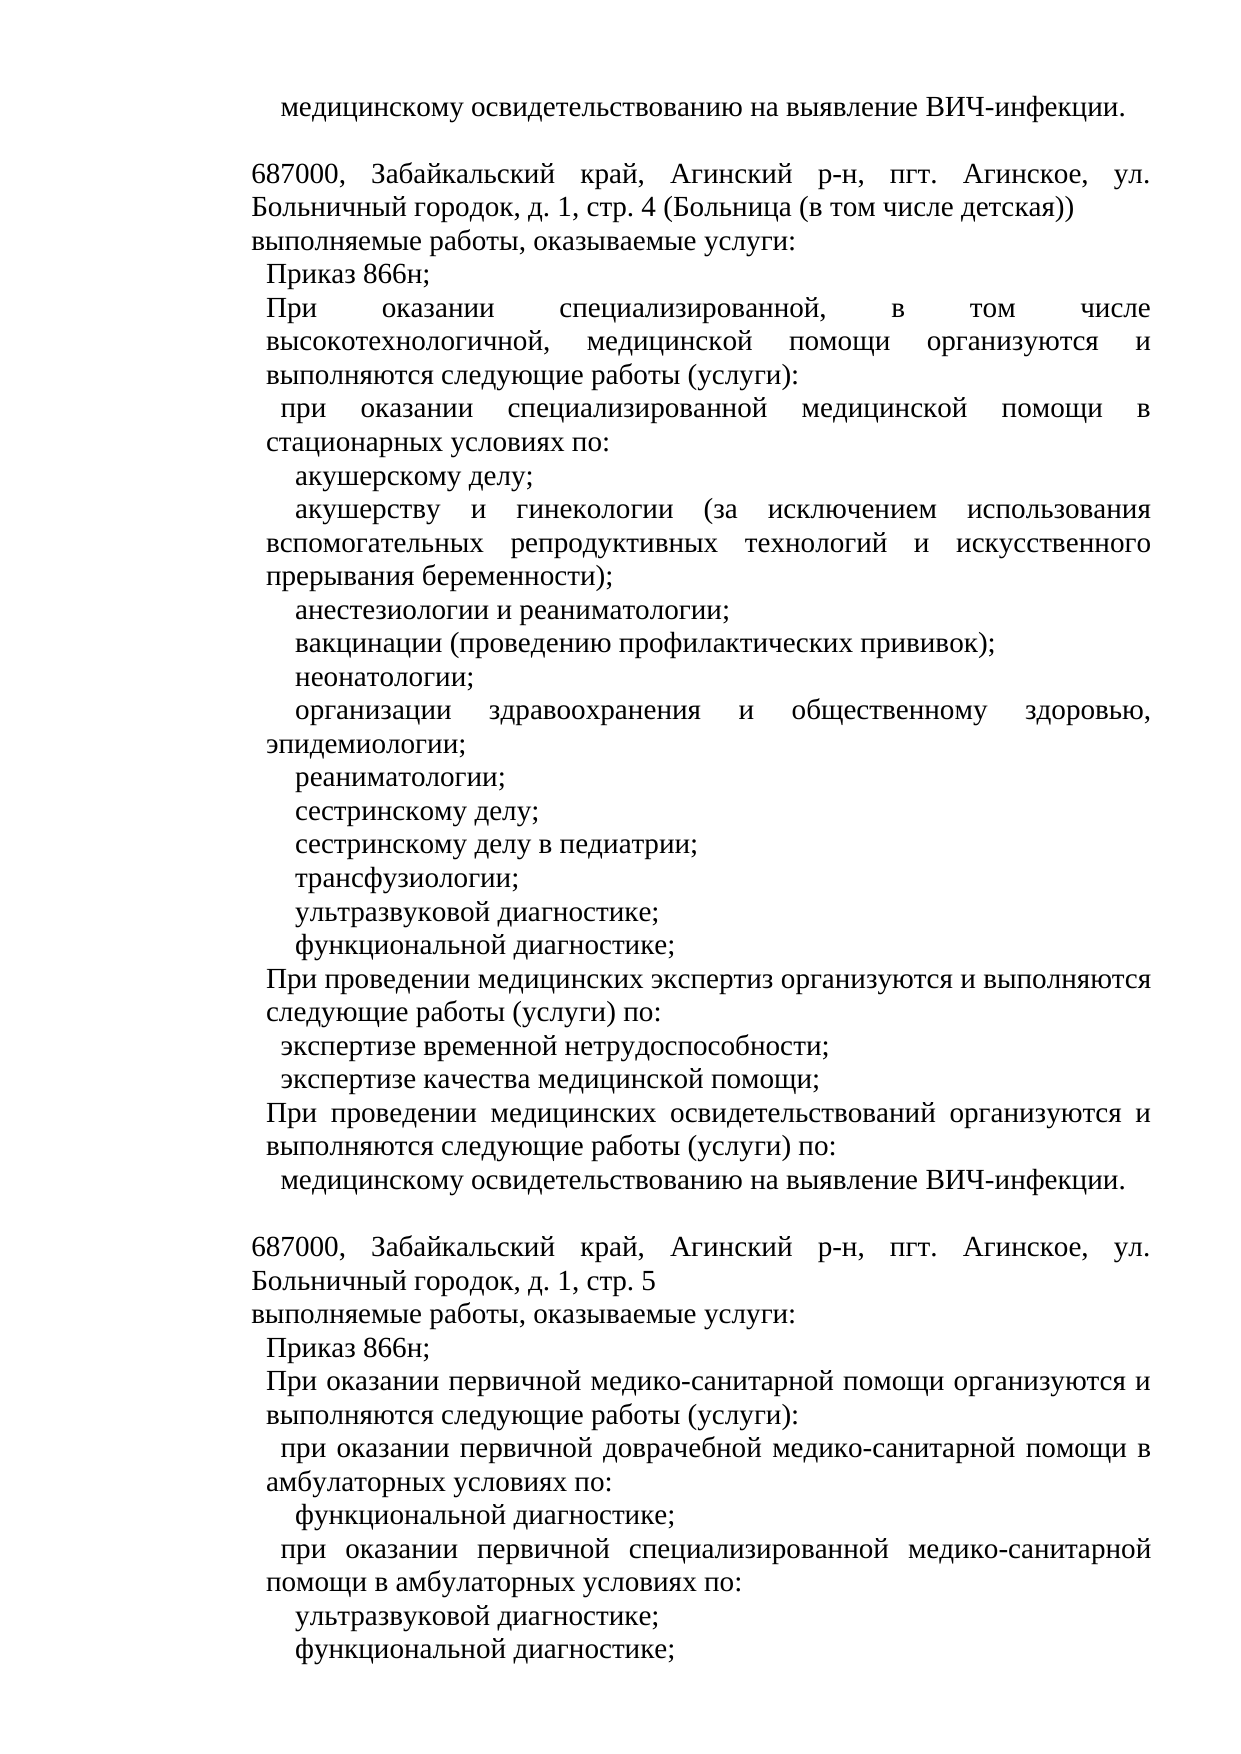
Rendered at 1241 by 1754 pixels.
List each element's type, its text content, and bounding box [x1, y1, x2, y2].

text вакцинации (проведению профилактических прививок); [266, 625, 1152, 659]
text медицинскому освидетельствованию на выявление ВИЧ-инфекции. [266, 89, 1152, 122]
text трансфузиологии; [266, 860, 1152, 894]
text ультразвуковой диагностике; [266, 894, 1152, 927]
text Приказ 866н; [266, 256, 1152, 290]
text При проведении медицинских экспертиз организуются и выполняются следующие работы (услуги) по: [266, 961, 1152, 1028]
text функциональной диагностике; [266, 1632, 1152, 1665]
text При проведении медицинских освидетельствований организуются и выполняются следующие работы (услуги) по: [266, 1095, 1152, 1162]
text при оказании специализированной медицинской помощи в стационарных условиях по: [266, 391, 1152, 458]
text акушерскому делу; [266, 458, 1152, 491]
text анестезиологии и реаниматологии; [266, 592, 1152, 625]
text сестринскому делу в педиатрии; [266, 827, 1152, 860]
text выполняемые работы, оказываемые услуги: [251, 1296, 1152, 1330]
text организации здравоохранения и общественному здоровью, эпидемиологии; [266, 692, 1152, 759]
text При оказании специализированной, в том числе высокотехнологичной, медицинской помощи организуются и выполняются следующие работы (услуги): [266, 290, 1152, 391]
text ультразвуковой диагностике; [266, 1598, 1152, 1632]
text Приказ 866н; [266, 1330, 1152, 1363]
text сестринскому делу; [266, 793, 1152, 827]
text акушерству и гинекологии (за исключением использования вспомогательных репродуктивных технологий и искусственного прерывания беременности); [266, 491, 1152, 592]
text функциональной диагностике; [266, 927, 1152, 961]
text экспертизе временной нетрудоспособности; [266, 1028, 1152, 1061]
text экспертизе качества медицинской помощи; [266, 1061, 1152, 1095]
text при оказании первичной специализированной медико-санитарной помощи в амбулаторных условиях по: [266, 1531, 1152, 1598]
text при оказании первичной доврачебной медико-санитарной помощи в амбулаторных условиях по: [266, 1430, 1152, 1497]
text 687000, Забайкальский край, Агинский р-н, пгт. Агинское, ул. Больничный городок, д. 1, стр. 5 [251, 1229, 1152, 1296]
text 687000, Забайкальский край, Агинский р-н, пгт. Агинское, ул. Больничный городок, д. 1, стр. 4 (Больница (в том числе детская)) [251, 156, 1152, 223]
text неонатологии; [266, 659, 1152, 692]
text реаниматологии; [266, 759, 1152, 793]
text медицинскому освидетельствованию на выявление ВИЧ-инфекции. [266, 1162, 1152, 1196]
text выполняемые работы, оказываемые услуги: [251, 223, 1152, 256]
text При оказании первичной медико-санитарной помощи организуются и выполняются следующие работы (услуги): [266, 1363, 1152, 1430]
text функциональной диагностике; [266, 1497, 1152, 1531]
